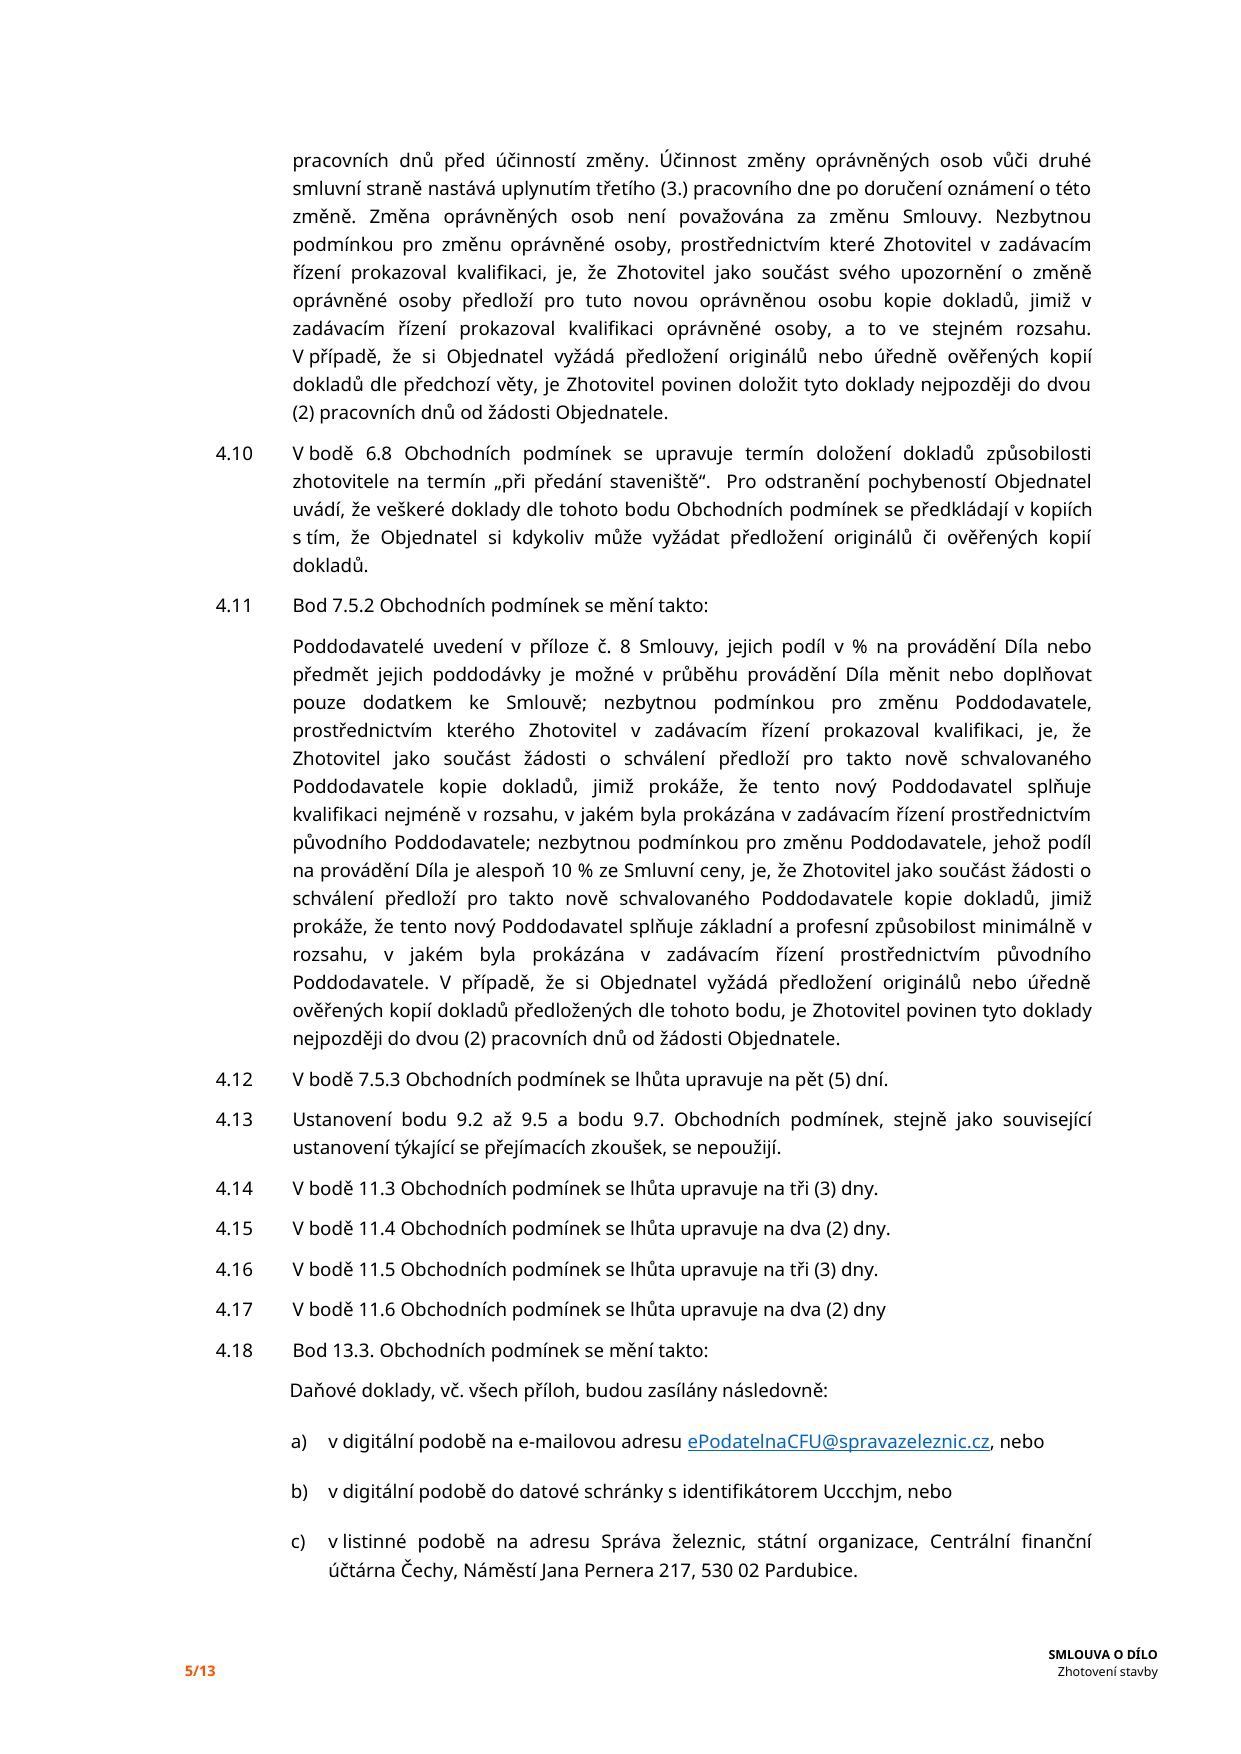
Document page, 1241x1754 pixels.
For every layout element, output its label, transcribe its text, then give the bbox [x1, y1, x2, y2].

list v digitální podobě do datové schránky s identifikátorem Uccchjm, nebo [291, 1478, 1093, 1503]
text V bodě 11.6 Obchodních podmínek se lhůta upravuje na dva (2) dny [216, 1297, 1093, 1322]
text V bodě 7.5.3 Obchodních podmínek se lhůta upravuje na pět (5) dní. [216, 1066, 1093, 1092]
text Ustanovení bodu 9.2 až 9.5 a bodu 9.7. Obchodních podmínek, stejně jako související ustanovení týkající se přejímacích zkoušek, se nepoužijí. [216, 1107, 1093, 1160]
text V bodě 11.3 Obchodních podmínek se lhůta upravuje na tři (3) dny. [216, 1175, 1093, 1201]
text Daňové doklady, vč. všech příloh, budou zasílány následovně: [216, 1378, 1093, 1403]
list Bod 13.3. Obchodních podmínek se mění takto: [216, 1337, 1093, 1363]
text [292, 147, 1093, 425]
list v listinné podobě na adresu Správa železnic, státní organizace, Centrální finanční účtárna Čechy, Náměstí Jana Pernera 217, 530 02 Pardubice. [291, 1528, 1093, 1583]
text Poddodavatelé uvedení v příloze č. 8 Smlouvy, jejich podíl v % na provádění Díla nebo předmět jejich poddodávky je možné v průběhu provádění Díla měnit nebo doplňovat pouze dodatkem ke Smlouvě; nezbytnou podmínkou pro změnu Poddodavatele, prostřednictvím kterého Zhotovitel v zadávacím řízení prokazoval kvalifikaci, je, že Zhotovitel jako součást žádosti o schválení předloží pro takto nově schvalovaného Poddodavatele kopie dokladů, jimiž prokáže, že tento nový Poddodavatel splňuje kvalifikaci nejméně v rozsahu, v jakém byla prokázána v zadávacím řízení prostřednictvím původního Poddodavatele; nezbytnou podmínkou pro změnu Poddodavatele, jehož podíl na provádění Díla je alespoň 10 % ze Smluvní ceny, je, že Zhotovitel jako součást žádosti o schválení předloží pro takto nově schvalovaného Poddodavatele kopie dokladů, jimiž prokáže, že tento nový Poddodavatel splňuje základní a profesní způsobilost minimálně v rozsahu, v jakém byla prokázána v zadávacím řízení prostřednictvím původního Poddodavatele. V případě, že si Objednatel vyžádá předložení originálů nebo úředně ověřených kopií dokladů předložených dle tohoto bodu, je Zhotovitel povinen tyto doklady nejpozději do dvou (2) pracovních dnů od žádosti Objednatele. [292, 633, 1093, 1051]
text Bod 7.5.2 Obchodních podmínek se mění takto: [216, 593, 1093, 618]
text V bodě 11.4 Obchodních podmínek se lhůta upravuje na dva (2) dny. [216, 1216, 1093, 1241]
text V bodě 11.5 Obchodních podmínek se lhůta upravuje na tři (3) dny. [216, 1256, 1093, 1282]
text V bodě 6.8 Obchodních podmínek se upravuje termín doložení dokladů způsobilosti zhotovitele na termín „při předání staveniště“. Pro odstranění pochybeností Objednatel uvádí, že veškeré doklady dle tohoto bodu Obchodních podmínek se předkládají v kopiích s tím, že Objednatel si kdykoliv může vyžádat předložení originálů či ověřených kopií dokladů. [216, 440, 1093, 578]
list v digitální podobě na e-mailovou adresu ePodatelnaCFU@spravazeleznic.cz, nebo [291, 1428, 1093, 1453]
